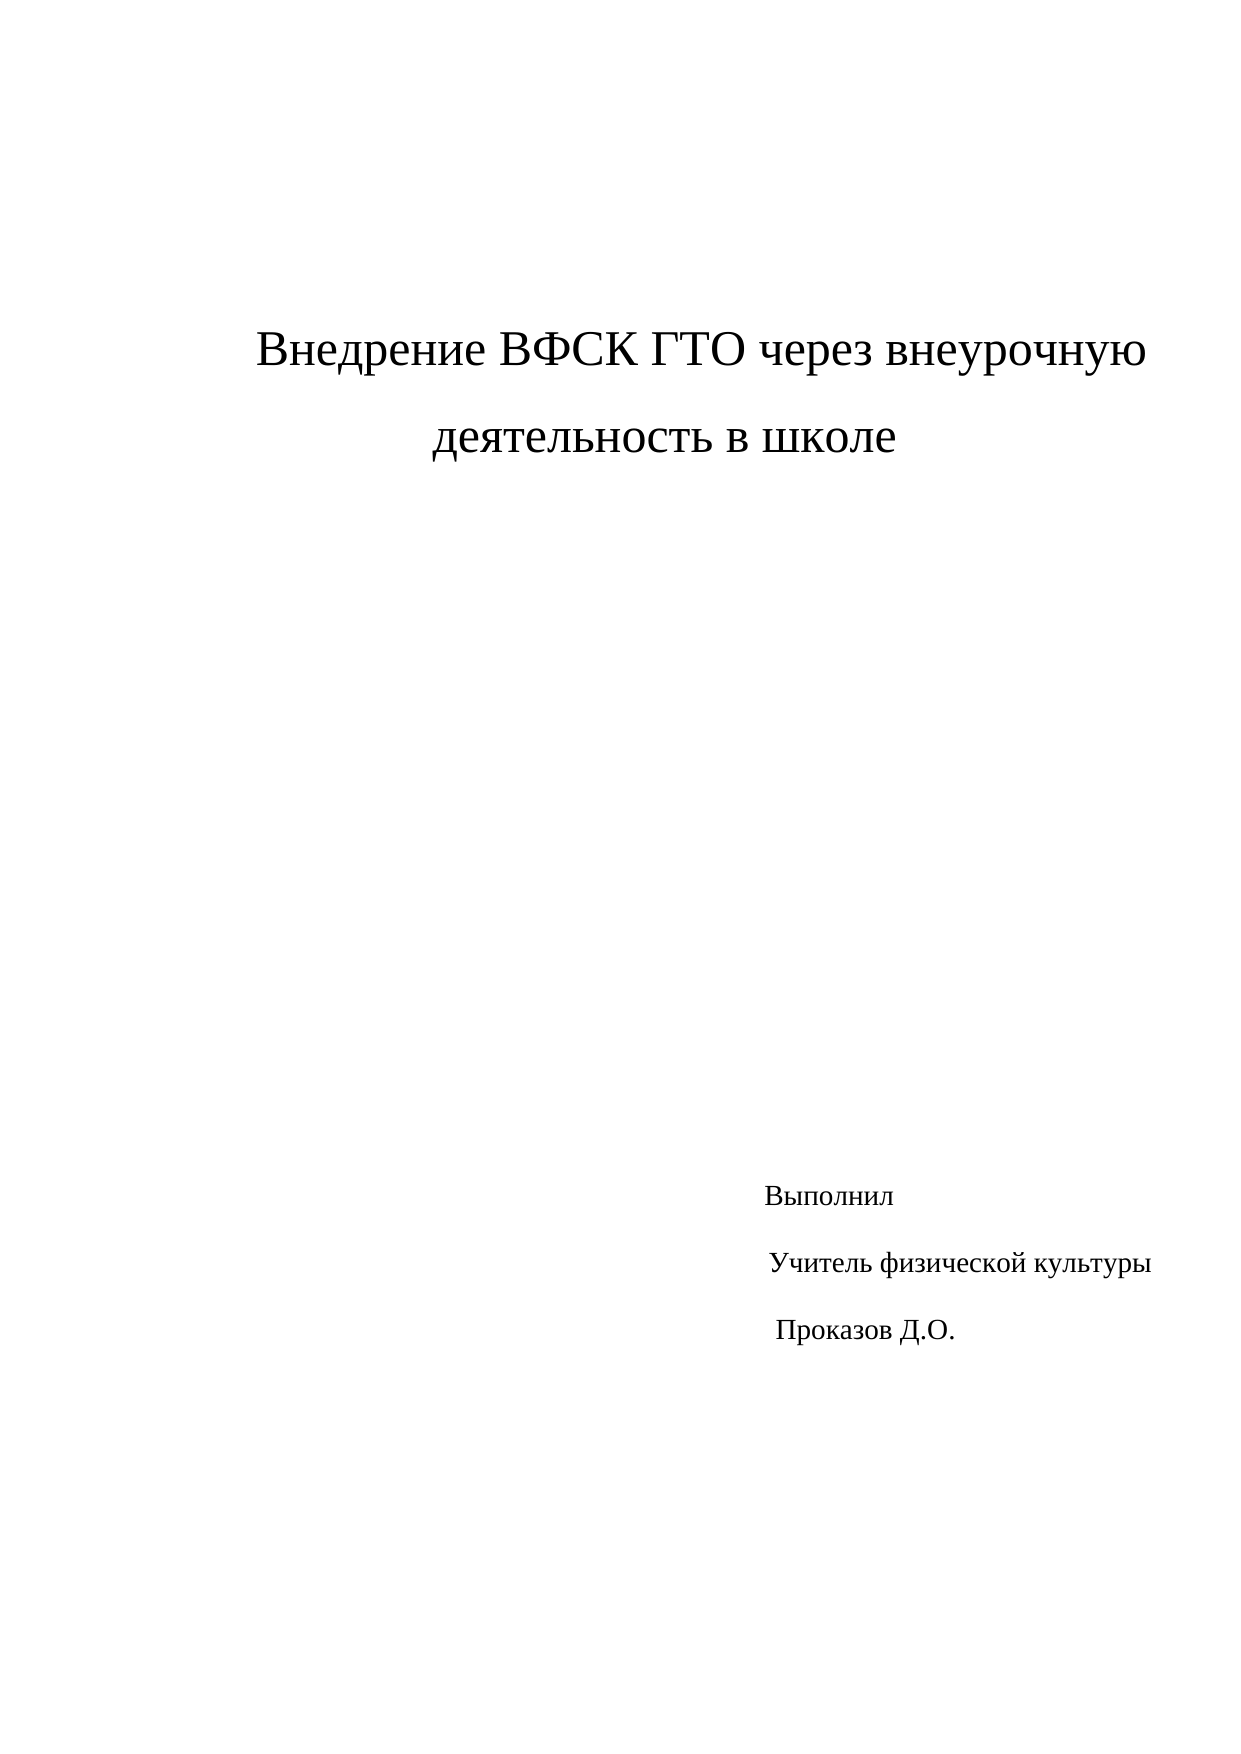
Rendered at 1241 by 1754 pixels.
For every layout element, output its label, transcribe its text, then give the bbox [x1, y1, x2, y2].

text Выполнил [177, 1178, 1152, 1212]
text Проказов Д.О. [177, 1312, 1152, 1346]
text Учитель физической культуры [177, 1245, 1152, 1278]
text Внедрение ВФСК ГТО через внеурочную деятельность в школе [177, 319, 1152, 463]
